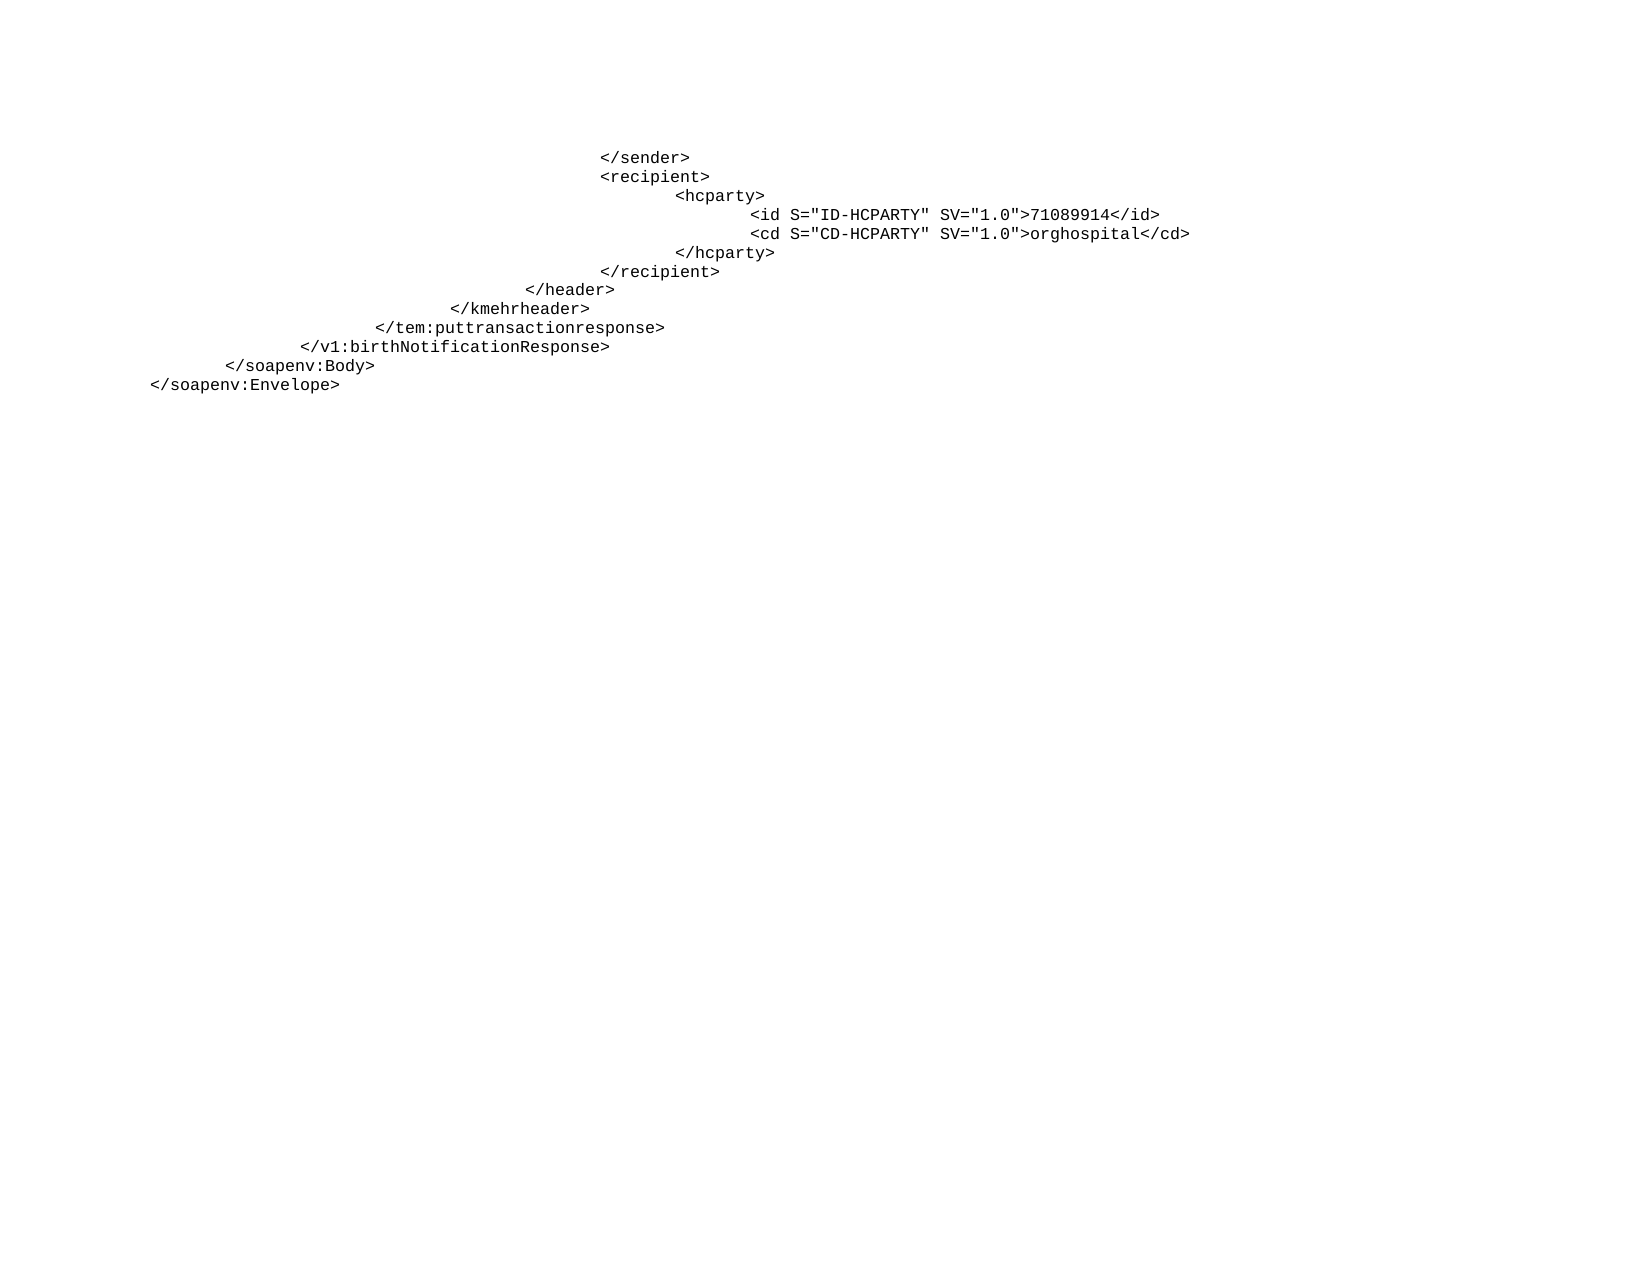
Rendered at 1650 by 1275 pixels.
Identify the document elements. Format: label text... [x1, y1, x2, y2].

text <recipient> [150, 169, 1500, 188]
text </kmehrheader> [150, 301, 1500, 320]
text </soapenv:Body> [150, 357, 1500, 376]
text </sender> [150, 150, 1500, 169]
text </soapenv:Envelope> [150, 376, 1500, 395]
text <cd S="CD-HCPARTY" SV="1.0">orghospital</cd> [150, 225, 1500, 244]
text </hcparty> [150, 244, 1500, 263]
text </tem:puttransactionresponse> [150, 320, 1500, 338]
text </v1:birthNotificationResponse> [150, 338, 1500, 357]
text </header> [150, 282, 1500, 301]
text <id S="ID-HCPARTY" SV="1.0">71089914</id> [150, 207, 1500, 225]
text </recipient> [150, 263, 1500, 282]
text <hcparty> [150, 188, 1500, 207]
